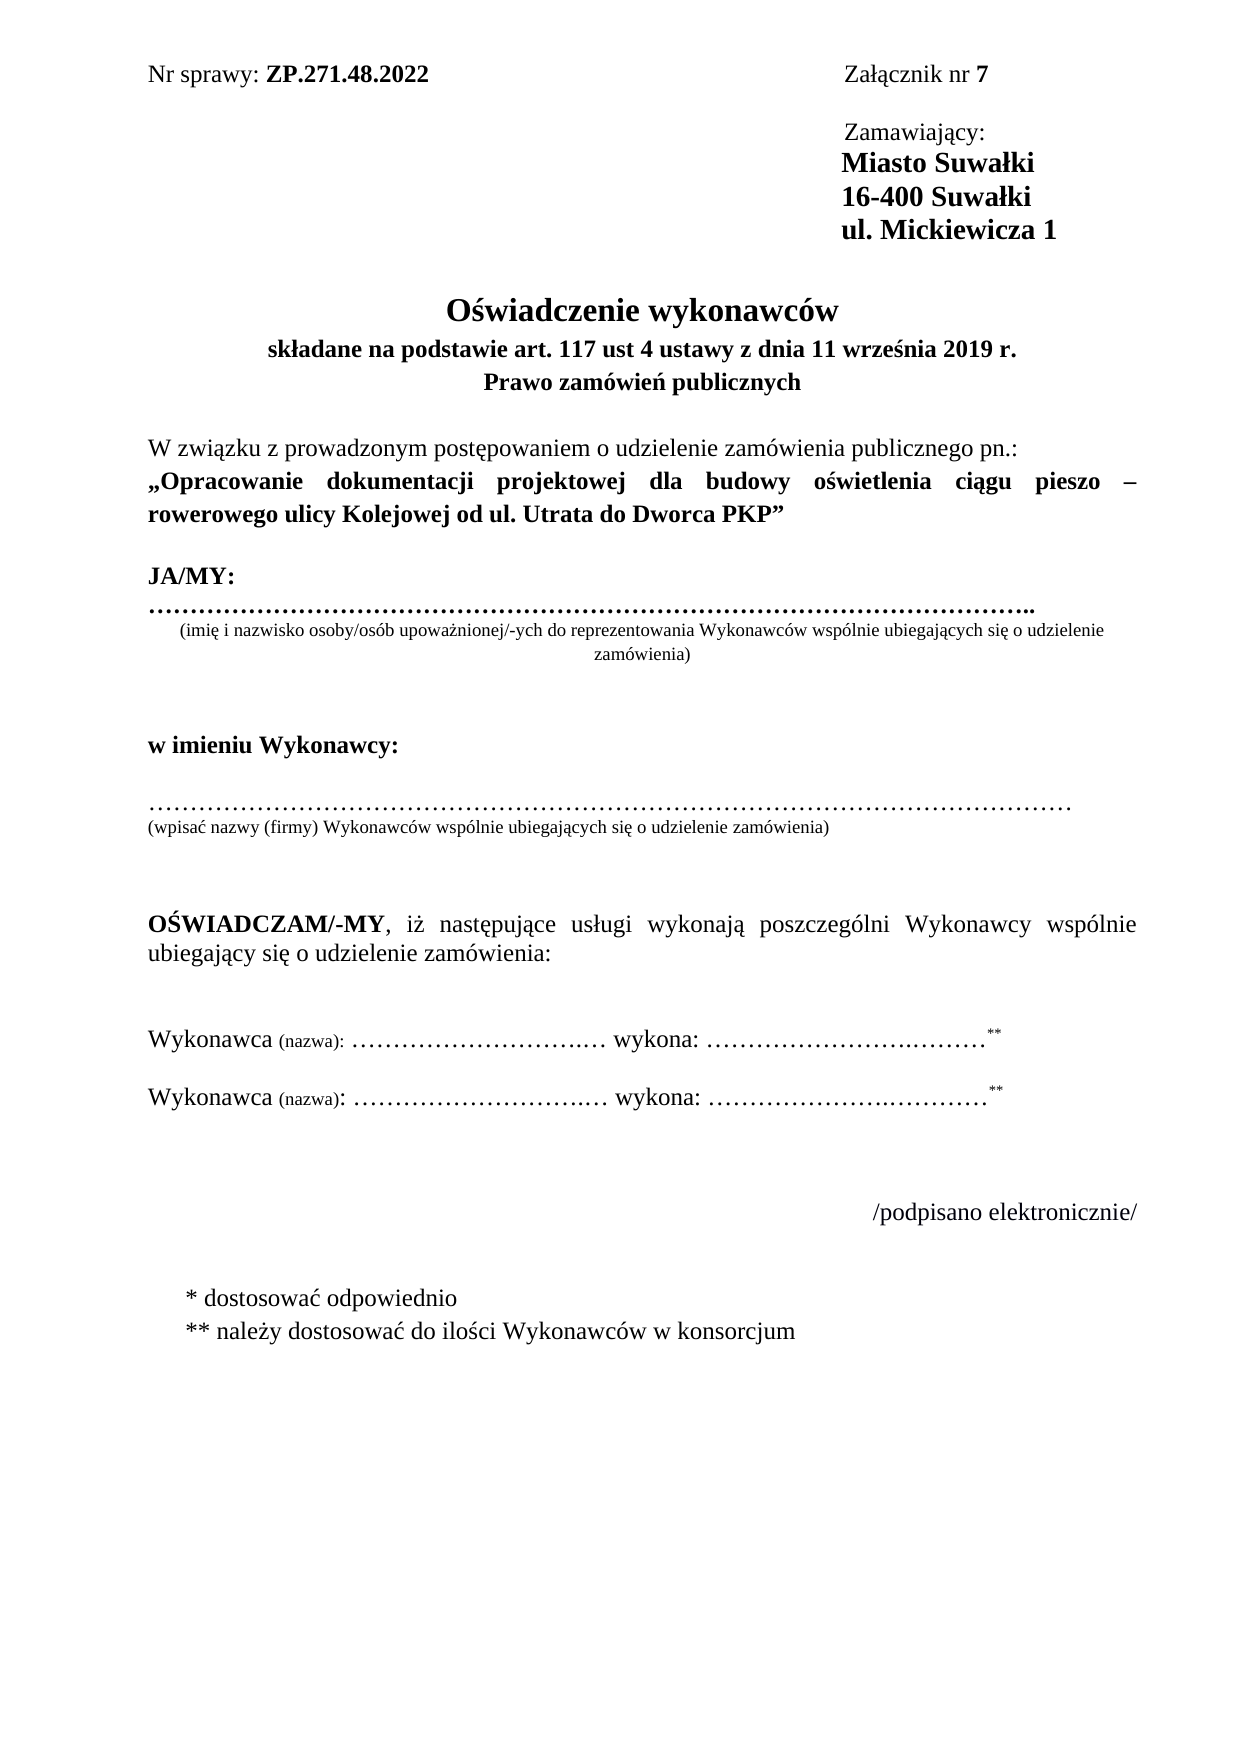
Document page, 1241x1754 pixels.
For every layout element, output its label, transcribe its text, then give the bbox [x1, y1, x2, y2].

text Zamawiający: [664, 117, 1137, 145]
text Wykonawca (nazwa): ……………………….… wykona: ………………….…………** [148, 1082, 1137, 1111]
text ………………………………………………………………………………………………… [148, 787, 1137, 816]
text Nr sprawy: ZP.271.48.2022 Załącznik nr 7 [148, 59, 1137, 88]
text składane na podstawie art. 117 ust 4 ustawy z dnia 11 września 2019 r. [148, 334, 1137, 363]
text W związku z prowadzonym postępowaniem o udzielenie zamówienia publicznego pn.: [148, 433, 1137, 462]
text (imię i nazwisko osoby/osób upoważnionej/-ych do reprezentowania Wykonawców wspólnie ubiegających się o udzielenie zamówienia) [148, 618, 1137, 665]
text (wpisać nazwy (firmy) Wykonawców wspólnie ubiegających się o udzielenie zamówienia) [148, 816, 1137, 838]
text JA/MY: [148, 561, 1137, 590]
text Wykonawca (nazwa): ……………………….… wykona: …………………….………** [148, 1024, 1137, 1053]
text Oświadczenie wykonawców [148, 290, 1137, 328]
text ** należy dostosować do ilości Wykonawców w konsorcjum [185, 1316, 1137, 1345]
text OŚWIADCZAM/-MY, iż następujące usługi wykonają poszczególni Wykonawcy wspólnie ubiegający się o udzielenie zamówienia: [148, 909, 1137, 967]
text w imieniu Wykonawcy: [148, 730, 1137, 758]
text 16-400 Suwałki [841, 179, 1137, 212]
text Miasto Suwałki [841, 145, 1137, 179]
text /podpisano elektronicznie/ [148, 1197, 1137, 1226]
text …………………………………………………………………………………………….. [148, 590, 1137, 618]
text „Opracowanie dokumentacji projektowej dla budowy oświetlenia ciągu pieszo – rowerowego ulicy Kolejowej od ul. Utrata do Dworca PKP” [148, 466, 1137, 528]
text ul. Mickiewicza 1 [841, 212, 1137, 246]
text * dostosować odpowiednio [185, 1283, 1137, 1312]
text Prawo zamówień publicznych [148, 367, 1137, 396]
